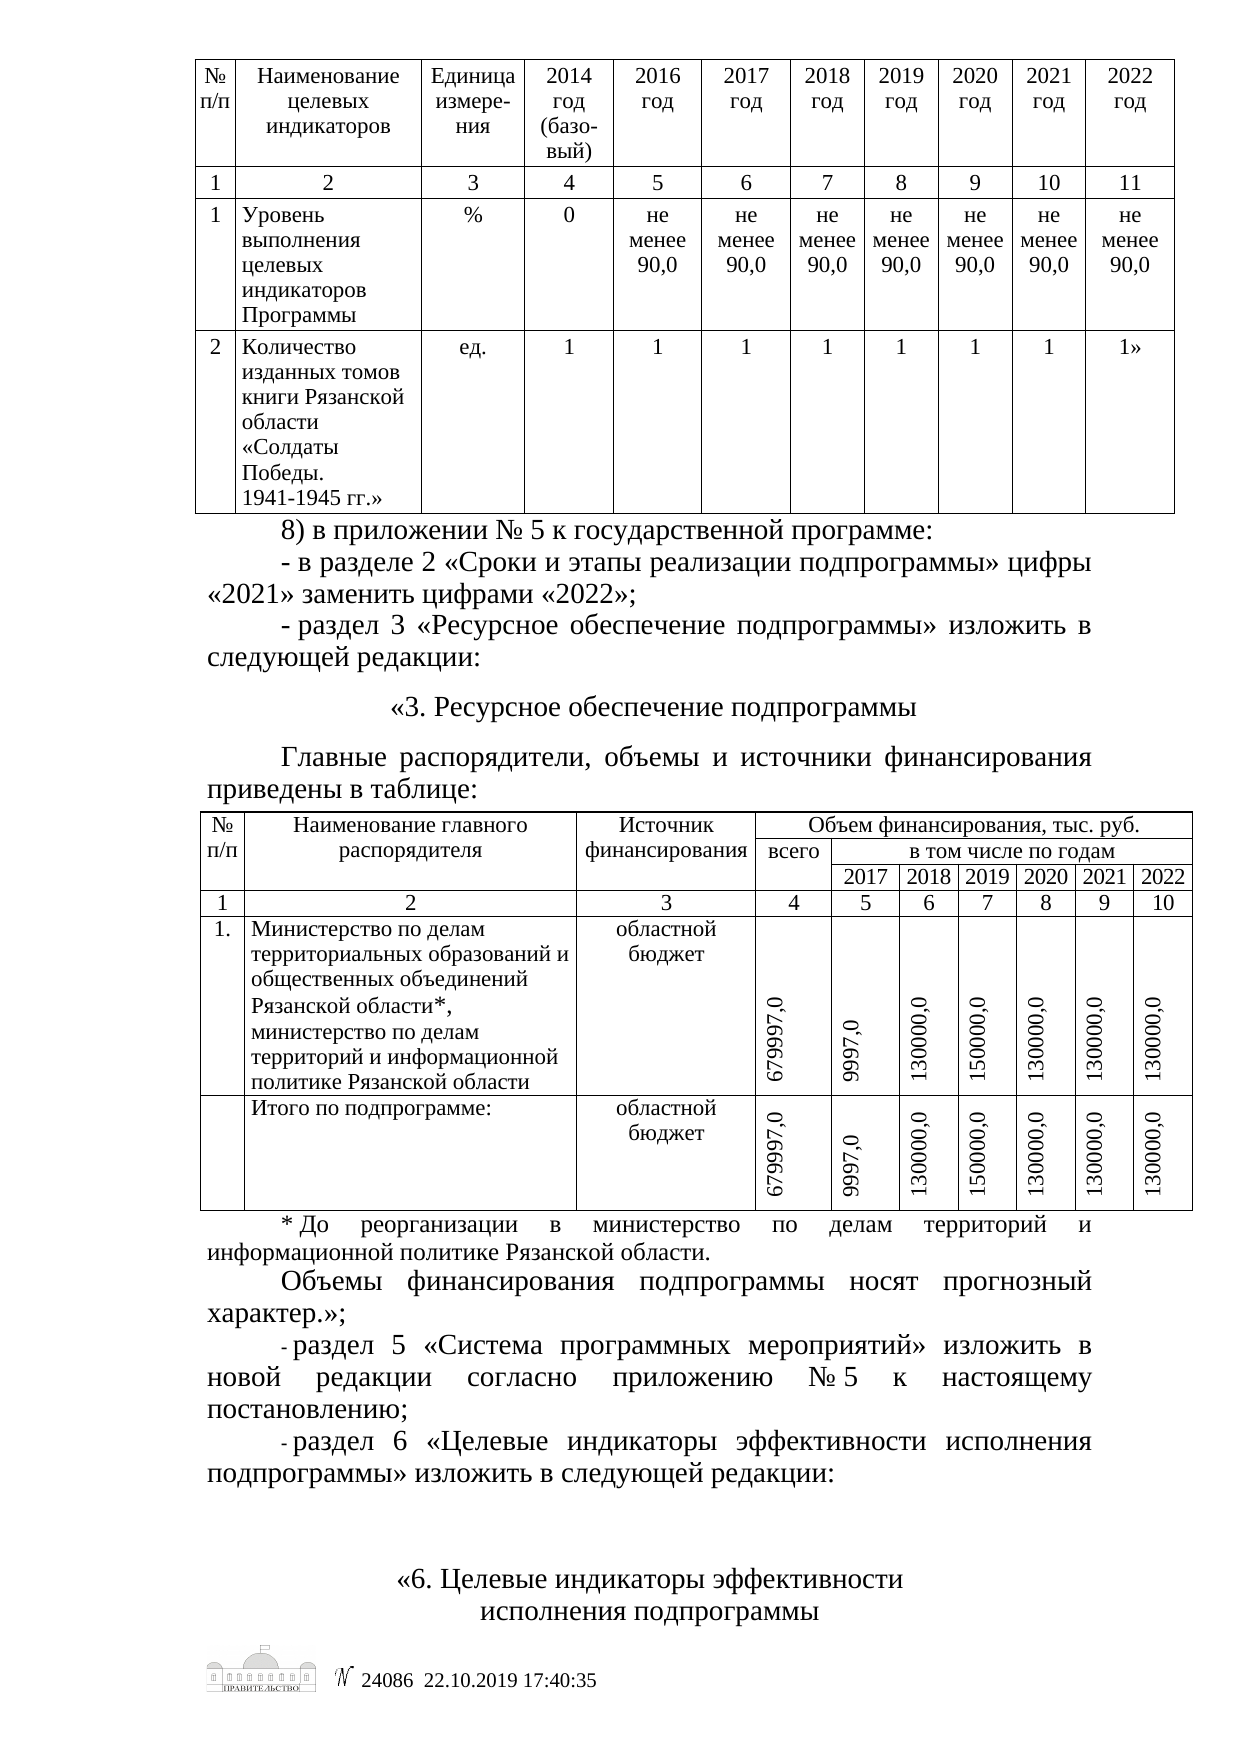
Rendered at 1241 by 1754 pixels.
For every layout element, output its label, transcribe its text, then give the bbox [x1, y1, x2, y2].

table_cell 1. [201, 917, 244, 1094]
table_cell % [422, 199, 524, 330]
text «6. Целевые индикаторы эффективности [207, 1563, 1093, 1595]
table_cell не менее 90,0 [865, 199, 938, 330]
text - раздел 3 «Ресурсное обеспечение подпрограммы» изложить в следующей редакции: [207, 609, 1093, 673]
table_header № п/п [201, 813, 244, 889]
table_cell 10 [1134, 891, 1192, 916]
table_header 2021 год [1013, 60, 1085, 166]
table_header 2020 год [939, 60, 1012, 166]
text - раздел 5 «Система программных мероприятий» изложить в новой редакции согласно приложению № 5 к настоящему постановлению; [207, 1329, 1093, 1424]
table_cell Количество изданных томов книги Рязанской области «Солдаты Победы. 1941-1945 гг.» [236, 331, 421, 513]
table_cell 1 [201, 891, 244, 916]
table_cell областной бюджет [577, 1096, 755, 1210]
text * До реорганизации в министерство по делам территорий и информационной политике Рязанской области. [207, 1211, 1093, 1265]
table_cell [201, 1096, 244, 1210]
table_header Наименование целевых индикаторов [236, 60, 421, 166]
table_cell 130000,0 [1076, 1096, 1133, 1210]
table_cell 2022 [1134, 865, 1192, 889]
table_cell 2017 [832, 865, 899, 889]
table_cell 1 [702, 331, 790, 513]
table_cell 130000,0 [1017, 1096, 1075, 1210]
table_cell Министерство по делам территориальных образований и общественных объединений Рязанской области*, министерство по делам территорий и информационной политике Рязанской области [245, 917, 576, 1094]
table_cell 1» [1086, 331, 1174, 513]
picture [330, 1663, 358, 1688]
table_cell 10 [1013, 167, 1085, 198]
table_cell 130000,0 [1134, 917, 1192, 1094]
table_cell 6 [702, 167, 790, 198]
table_cell 2021 [1076, 865, 1133, 889]
table_header 2018 год [791, 60, 864, 166]
table_header 2019 год [865, 60, 938, 166]
table_cell 1 [939, 331, 1012, 513]
table_cell 7 [959, 891, 1016, 916]
table_cell 1 [1013, 331, 1085, 513]
table_header 2022 год [1086, 60, 1174, 166]
table_cell 1 [525, 331, 613, 513]
text «3. Ресурсное обеспечение подпрограммы [207, 691, 1093, 723]
table_cell не менее 90,0 [939, 199, 1012, 330]
table_cell всего [756, 839, 831, 889]
table_cell 5 [614, 167, 701, 198]
table_cell 130000,0 [1076, 917, 1133, 1094]
table_cell не менее 90,0 [702, 199, 790, 330]
table_header № п/п [196, 60, 235, 166]
table_cell 3 [577, 891, 755, 916]
table_cell 9 [1076, 891, 1133, 916]
table_cell 130000,0 [900, 917, 958, 1094]
table_header Единица измере-ния [422, 60, 524, 166]
table_cell Итого по подпрограмме: [245, 1096, 576, 1210]
table_cell 130000,0 [1134, 1096, 1192, 1210]
table_cell 8 [1017, 891, 1075, 916]
table_cell 7 [791, 167, 864, 198]
table_header Наименование главного распорядителя [245, 813, 576, 889]
table_cell 2 [196, 331, 235, 513]
table_cell в том числе по годам [832, 839, 1192, 863]
text Главные распорядители, объемы и источники финансирования приведены в таблице: [207, 741, 1093, 804]
table_cell 1 [865, 331, 938, 513]
table_cell 11 [1086, 167, 1174, 198]
table_header 2014 год (базо-вый) [525, 60, 613, 166]
table_cell 1 [791, 331, 864, 513]
text 8) в приложении № 5 к государственной программе: [207, 514, 1093, 546]
text Объемы финансирования подпрограммы носят прогнозный характер.»; [207, 1265, 1093, 1329]
table_cell не менее 90,0 [614, 199, 701, 330]
table_cell 150000,0 [959, 917, 1016, 1094]
table_cell 679997,0 [756, 1096, 831, 1210]
table_cell 2018 [900, 865, 958, 889]
table_cell 9997,0 [832, 1096, 899, 1210]
table_header 2016 год [614, 60, 701, 166]
table_cell областной бюджет [577, 917, 755, 1094]
text - раздел 6 «Целевые индикаторы эффективности исполнения подпрограммы» изложить в следующей редакции: [207, 1424, 1093, 1488]
table_cell 0 [525, 199, 613, 330]
table_header Объем финансирования, тыс. руб. [756, 813, 1192, 837]
table_cell 8 [865, 167, 938, 198]
table_cell 130000,0 [1017, 917, 1075, 1094]
table_cell 1 [196, 199, 235, 330]
table_cell 2020 [1017, 865, 1075, 889]
table_cell 2 [236, 167, 421, 198]
table_cell 130000,0 [900, 1096, 958, 1210]
table_cell 2 [245, 891, 576, 916]
table_cell 9 [939, 167, 1012, 198]
table_cell не менее 90,0 [1013, 199, 1085, 330]
table_cell 150000,0 [959, 1096, 1016, 1210]
table_cell 4 [525, 167, 613, 198]
table_cell 1 [196, 167, 235, 198]
picture [206, 1645, 316, 1692]
table_cell 2019 [959, 865, 1016, 889]
table_cell 1 [614, 331, 701, 513]
table_header 2017 год [702, 60, 790, 166]
table_cell 6 [900, 891, 958, 916]
table_cell ед. [422, 331, 524, 513]
table_cell 679997,0 [756, 917, 831, 1094]
text - в разделе 2 «Сроки и этапы реализации подпрограммы» цифры «2021» заменить цифрами «2022»; [207, 546, 1093, 609]
table_cell 3 [422, 167, 524, 198]
table_cell 5 [832, 891, 899, 916]
table_cell не менее 90,0 [791, 199, 864, 330]
table_cell 4 [756, 891, 831, 916]
table_cell 9997,0 [832, 917, 899, 1094]
table_cell Уровень выполнения целевых индикаторов Программы [236, 199, 421, 330]
table_cell не менее 90,0 [1086, 199, 1174, 330]
table_header Источник финансирования [577, 813, 755, 889]
text исполнения подпрограммы [207, 1595, 1093, 1627]
